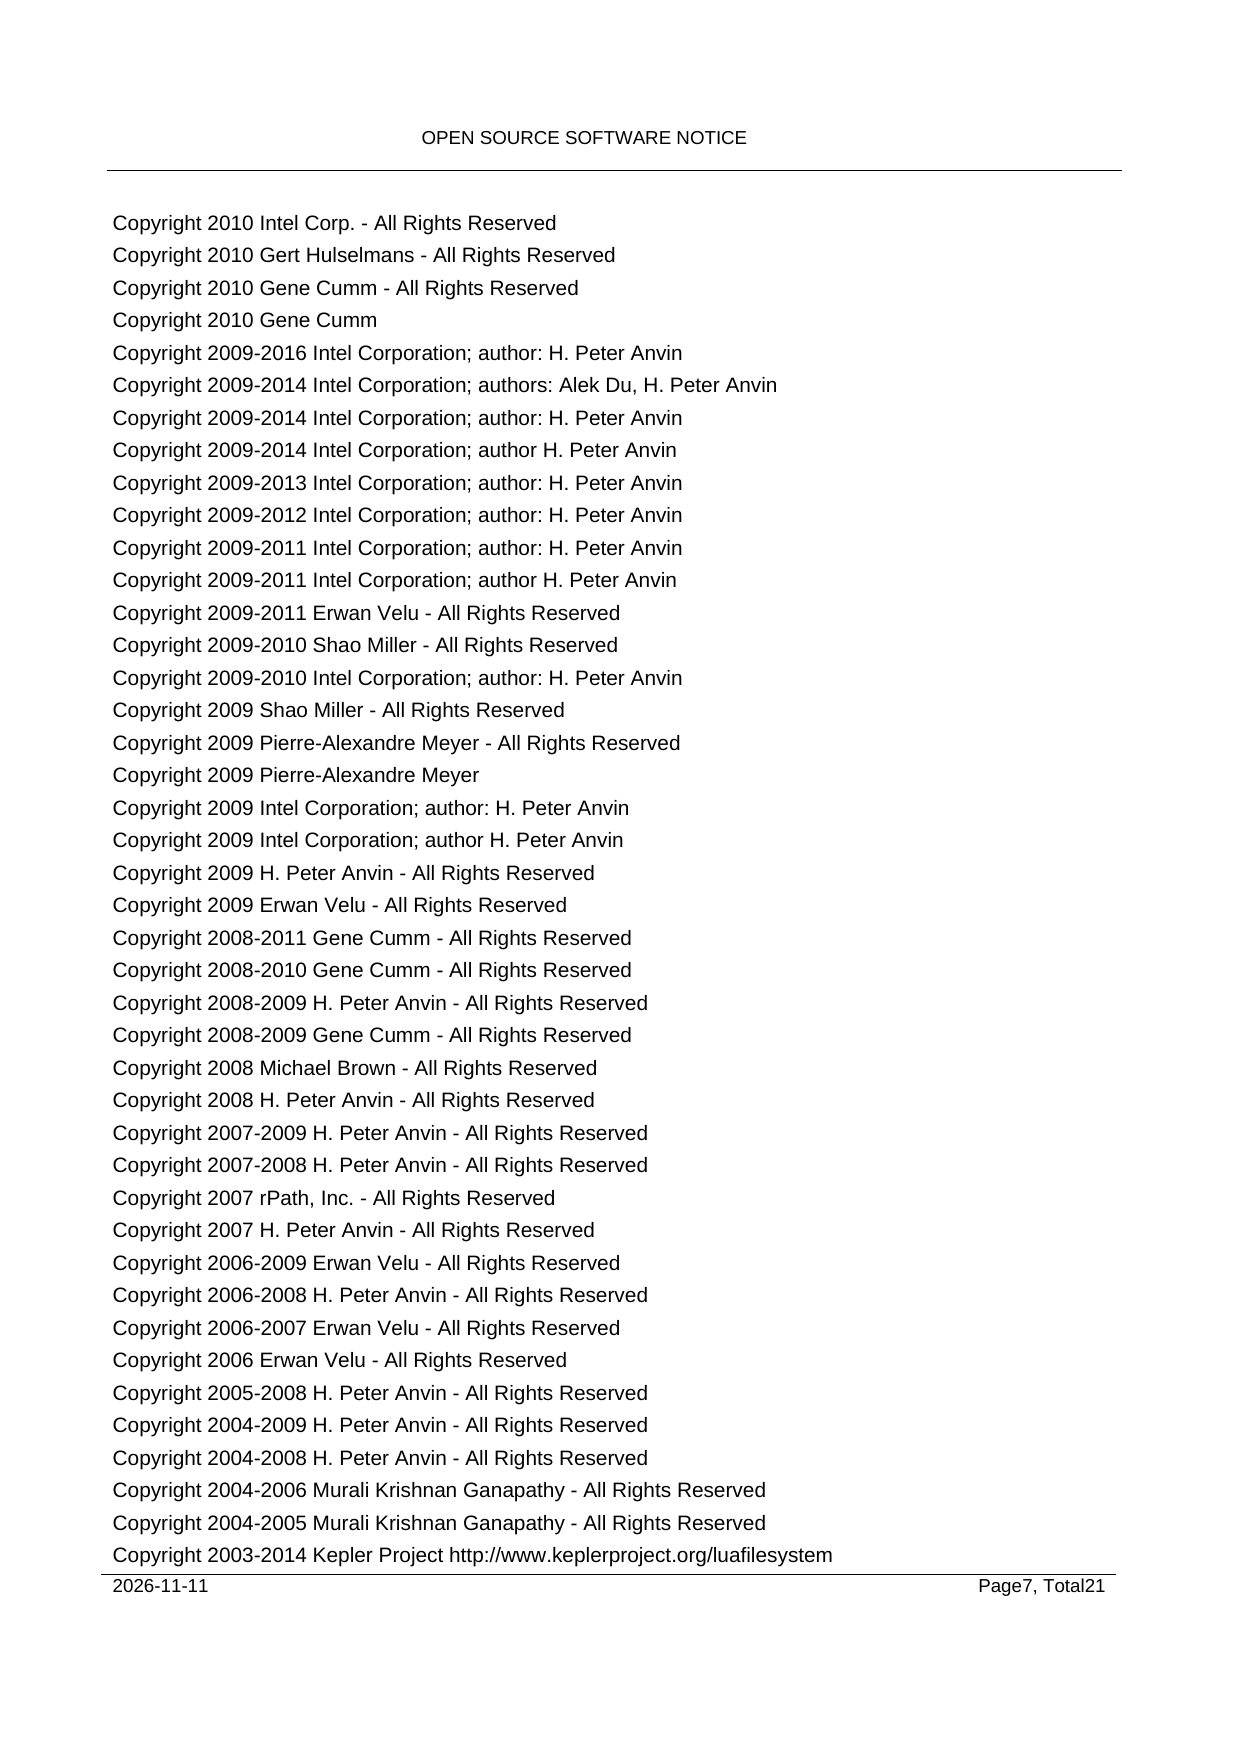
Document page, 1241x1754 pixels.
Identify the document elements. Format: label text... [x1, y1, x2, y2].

text Copyright 2009-2014 Intel Corporation; authors: Alek Du, H. Peter Anvin [112, 369, 1128, 401]
text Copyright 2006-2007 Erwan Velu - All Rights Reserved [112, 1311, 1128, 1344]
text Copyright 2009 Shao Miller - All Rights Reserved [112, 694, 1128, 726]
text Copyright 2010 Gene Cumm [112, 304, 1128, 336]
text Copyright 2007 rPath, Inc. - All Rights Reserved [112, 1181, 1128, 1214]
text Copyright 2009-2012 Intel Corporation; author: H. Peter Anvin [112, 499, 1128, 531]
text Copyright 2007 H. Peter Anvin - All Rights Reserved [112, 1214, 1128, 1246]
text Copyright 2008 Michael Brown - All Rights Reserved [112, 1051, 1128, 1084]
text Copyright 2009 Pierre-Alexandre Meyer - All Rights Reserved [112, 726, 1128, 759]
text Copyright 2004-2008 H. Peter Anvin - All Rights Reserved [112, 1441, 1128, 1474]
text Copyright 2009-2013 Intel Corporation; author: H. Peter Anvin [112, 466, 1128, 499]
text Copyright 2009-2016 Intel Corporation; author: H. Peter Anvin [112, 336, 1128, 369]
text Copyright 2006 Erwan Velu - All Rights Reserved [112, 1344, 1128, 1376]
text Copyright 2009-2014 Intel Corporation; author: H. Peter Anvin [112, 401, 1128, 434]
text Copyright 2009-2011 Intel Corporation; author: H. Peter Anvin [112, 531, 1128, 564]
text Copyright 2008-2009 Gene Cumm - All Rights Reserved [112, 1019, 1128, 1051]
text Copyright 2004-2009 H. Peter Anvin - All Rights Reserved [112, 1409, 1128, 1441]
text Copyright 2009 Intel Corporation; author H. Peter Anvin [112, 824, 1128, 856]
text Copyright 2004-2005 Murali Krishnan Ganapathy - All Rights Reserved [112, 1506, 1128, 1539]
text Copyright 2004-2006 Murali Krishnan Ganapathy - All Rights Reserved [112, 1474, 1128, 1506]
text Copyright 2006-2009 Erwan Velu - All Rights Reserved [112, 1246, 1128, 1279]
text Copyright 2010 Gert Hulselmans - All Rights Reserved [112, 239, 1128, 271]
text Copyright 2008-2010 Gene Cumm - All Rights Reserved [112, 954, 1128, 986]
text Copyright 2009-2011 Erwan Velu - All Rights Reserved [112, 596, 1128, 629]
text Copyright 2008-2011 Gene Cumm - All Rights Reserved [112, 921, 1128, 954]
text Copyright 2010 Gene Cumm - All Rights Reserved [112, 271, 1128, 304]
text Copyright 2009-2010 Intel Corporation; author: H. Peter Anvin [112, 661, 1128, 694]
text Copyright 2009-2011 Intel Corporation; author H. Peter Anvin [112, 564, 1128, 596]
text Copyright 2009-2014 Intel Corporation; author H. Peter Anvin [112, 434, 1128, 466]
text Copyright 2009-2010 Shao Miller - All Rights Reserved [112, 629, 1128, 661]
text Copyright 2009 H. Peter Anvin - All Rights Reserved [112, 856, 1128, 889]
text Copyright 2007-2008 H. Peter Anvin - All Rights Reserved [112, 1149, 1128, 1181]
text Copyright 2009 Intel Corporation; author: H. Peter Anvin [112, 791, 1128, 824]
text Copyright 2003-2014 Kepler Project http://www.keplerproject.org/luafilesystem [112, 1539, 1128, 1571]
text Copyright 2006-2008 H. Peter Anvin - All Rights Reserved [112, 1279, 1128, 1311]
text Copyright 2005-2008 H. Peter Anvin - All Rights Reserved [112, 1376, 1128, 1409]
text Copyright 2008-2009 H. Peter Anvin - All Rights Reserved [112, 986, 1128, 1019]
text Copyright 2009 Pierre-Alexandre Meyer [112, 759, 1128, 791]
text Copyright 2010 Intel Corp. - All Rights Reserved [112, 206, 1128, 239]
text Copyright 2009 Erwan Velu - All Rights Reserved [112, 889, 1128, 921]
text Copyright 2007-2009 H. Peter Anvin - All Rights Reserved [112, 1116, 1128, 1149]
text Copyright 2008 H. Peter Anvin - All Rights Reserved [112, 1084, 1128, 1116]
